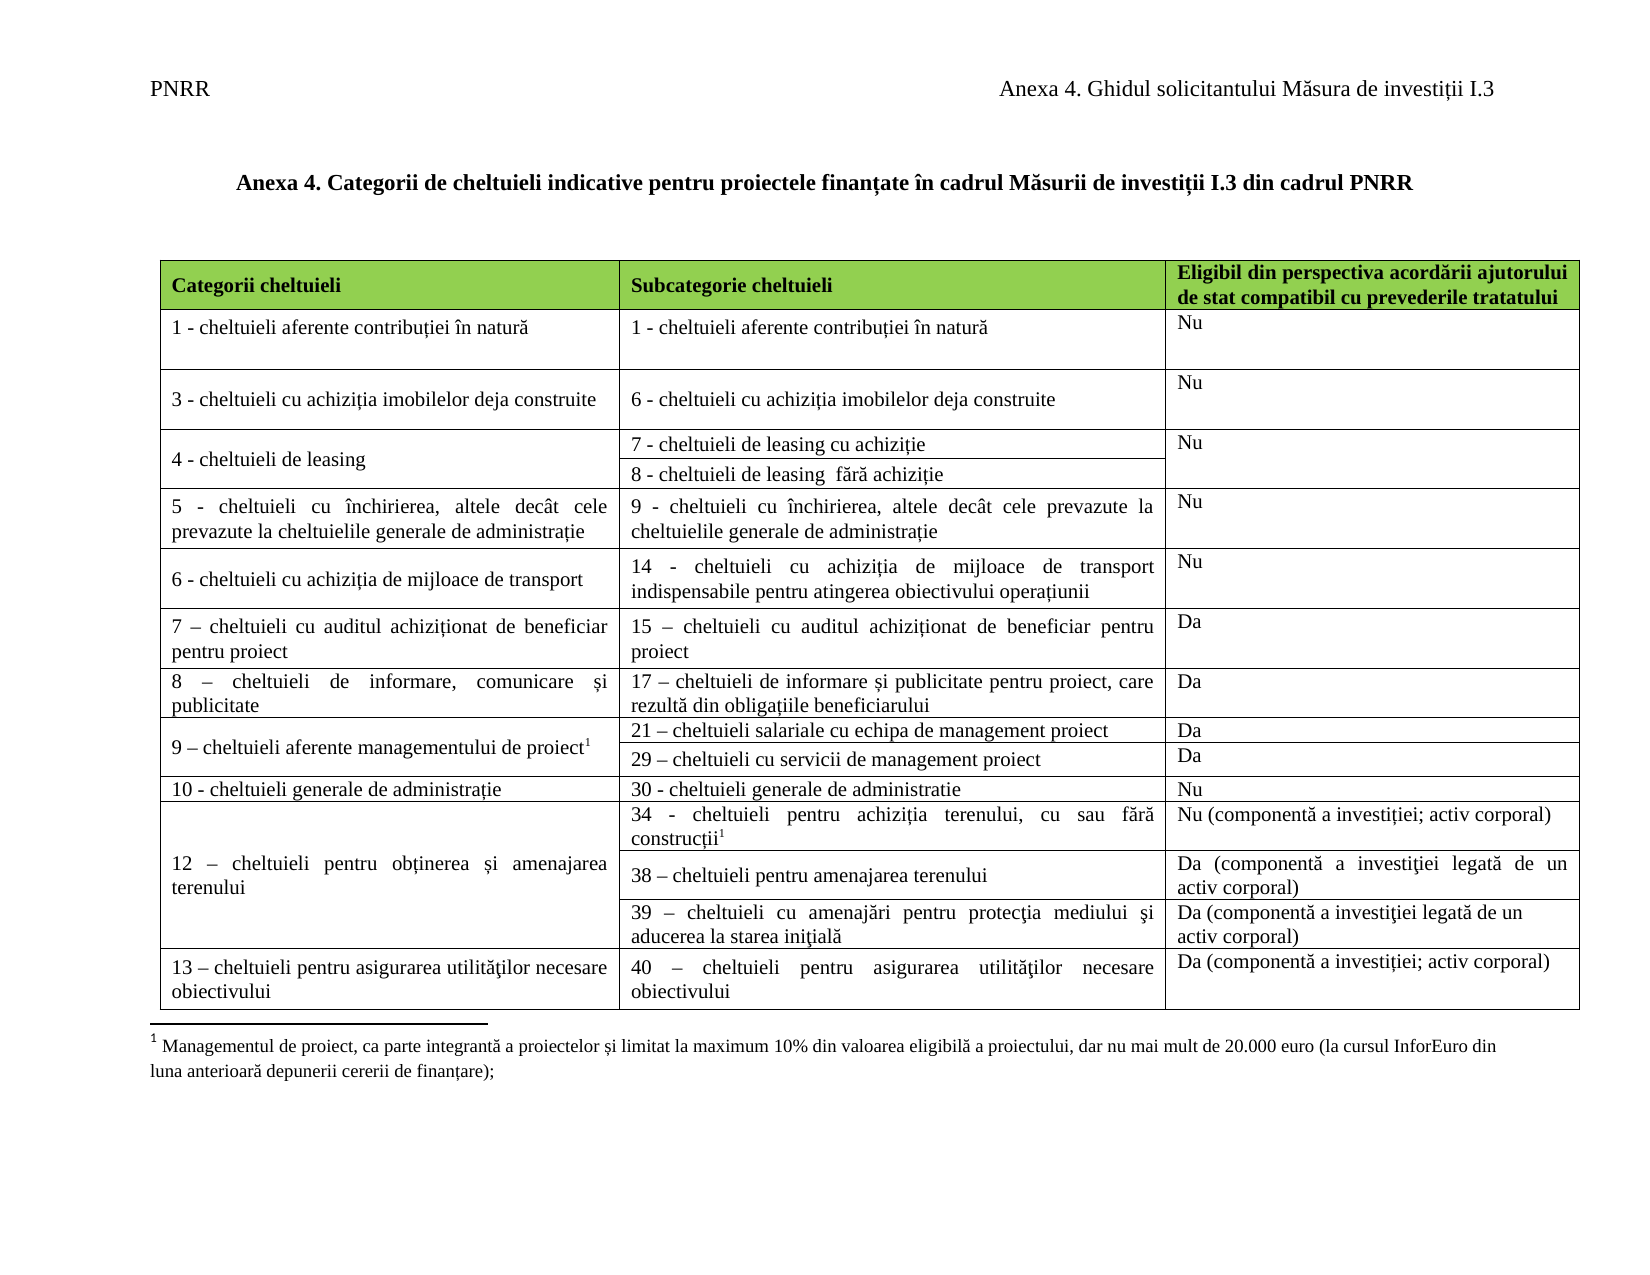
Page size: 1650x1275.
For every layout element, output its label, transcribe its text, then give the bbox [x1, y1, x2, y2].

table_cell 9 – cheltuieli aferente managementului de proiect [161, 718, 619, 776]
table_cell 1 - cheltuieli aferente contribuției în natură [620, 310, 1165, 369]
table_cell 1 - cheltuieli aferente contribuției în natură [161, 310, 619, 369]
table_cell 34 - cheltuieli pentru achiziția terenului, cu sau fără construcții1 [620, 802, 1165, 850]
table_cell 12 – cheltuieli pentru obținerea și amenajarea terenului [161, 802, 619, 948]
table_cell Nu [1166, 489, 1579, 548]
table_cell Da (componentă a investiției; activ corporal) [1166, 949, 1579, 1009]
table_cell Nu [1166, 549, 1579, 608]
table_cell Da [1166, 669, 1579, 717]
table_cell 13 – cheltuieli pentru asigurarea utilităţilor necesare obiectivului [161, 949, 619, 1009]
table_cell Nu [1166, 370, 1579, 429]
table_header Categorii cheltuieli [161, 261, 619, 309]
table_cell 7 – cheltuieli cu auditul achiziționat de beneficiar pentru proiect [161, 609, 619, 668]
table_cell 6 - cheltuieli cu achiziția imobilelor deja construite [620, 370, 1165, 429]
table_cell 3 - cheltuieli cu achiziția imobilelor deja construite [161, 370, 619, 429]
table_cell Da (componentă a investiţiei legată de un activ corporal) [1166, 900, 1579, 948]
table_cell Nu [1166, 430, 1579, 488]
table_cell 29 – cheltuieli cu servicii de management proiect [620, 743, 1165, 776]
table_cell 15 – cheltuieli cu auditul achiziționat de beneficiar pentru proiect [620, 609, 1165, 668]
table_cell Nu [1166, 777, 1579, 801]
table_cell Da [1166, 743, 1579, 776]
table_cell 17 – cheltuieli de informare și publicitate pentru proiect, care rezultă din obligațiile beneficiarului [620, 669, 1165, 717]
table_cell 39 – cheltuieli cu amenajări pentru protecţia mediului şi aducerea la starea iniţială [620, 900, 1165, 948]
table_cell 8 - cheltuieli de leasing fără achiziție [620, 459, 1165, 488]
table_cell 10 - cheltuieli generale de administrație [161, 777, 619, 801]
table_cell 30 - cheltuieli generale de administratie [620, 777, 1165, 801]
table_cell 4 - cheltuieli de leasing [161, 430, 619, 488]
table_cell 8 – cheltuieli de informare, comunicare și publicitate [161, 669, 619, 717]
table_cell 40 – cheltuieli pentru asigurarea utilităţilor necesare obiectivului [620, 949, 1165, 1009]
table_cell 38 – cheltuieli pentru amenajarea terenului [620, 851, 1165, 899]
table_header Eligibil din perspectiva acordării ajutorului de stat compatibil cu prevederile tratatului [1166, 261, 1579, 309]
table_cell 9 - cheltuieli cu închirierea, altele decât cele prevazute la cheltuielile generale de administrație [620, 489, 1165, 548]
table_cell 21 – cheltuieli salariale cu echipa de management proiect [620, 718, 1165, 742]
table_cell Nu [1166, 310, 1579, 369]
table_cell 7 - cheltuieli de leasing cu achiziție [620, 430, 1165, 458]
table_header Subcategorie cheltuieli [620, 261, 1165, 309]
table_cell 6 - cheltuieli cu achiziția de mijloace de transport [161, 549, 619, 608]
table_cell 5 - cheltuieli cu închirierea, altele decât cele prevazute la cheltuielile generale de administrație [161, 489, 619, 548]
text Anexa 4. Categorii de cheltuieli indicative pentru proiectele finanțate în cadrul Măsurii de investiții I.3 din cadrul PNRR [150, 169, 1500, 195]
table_cell 14 - cheltuieli cu achiziția de mijloace de transport indispensabile pentru atingerea obiectivului operațiunii [620, 549, 1165, 608]
table_cell Da [1166, 718, 1579, 742]
table_cell Da (componentă a investiţiei legată de un activ corporal) [1166, 851, 1579, 899]
table_cell Nu (componentă a investiției; activ corporal) [1166, 802, 1579, 850]
table_cell Da [1166, 609, 1579, 668]
